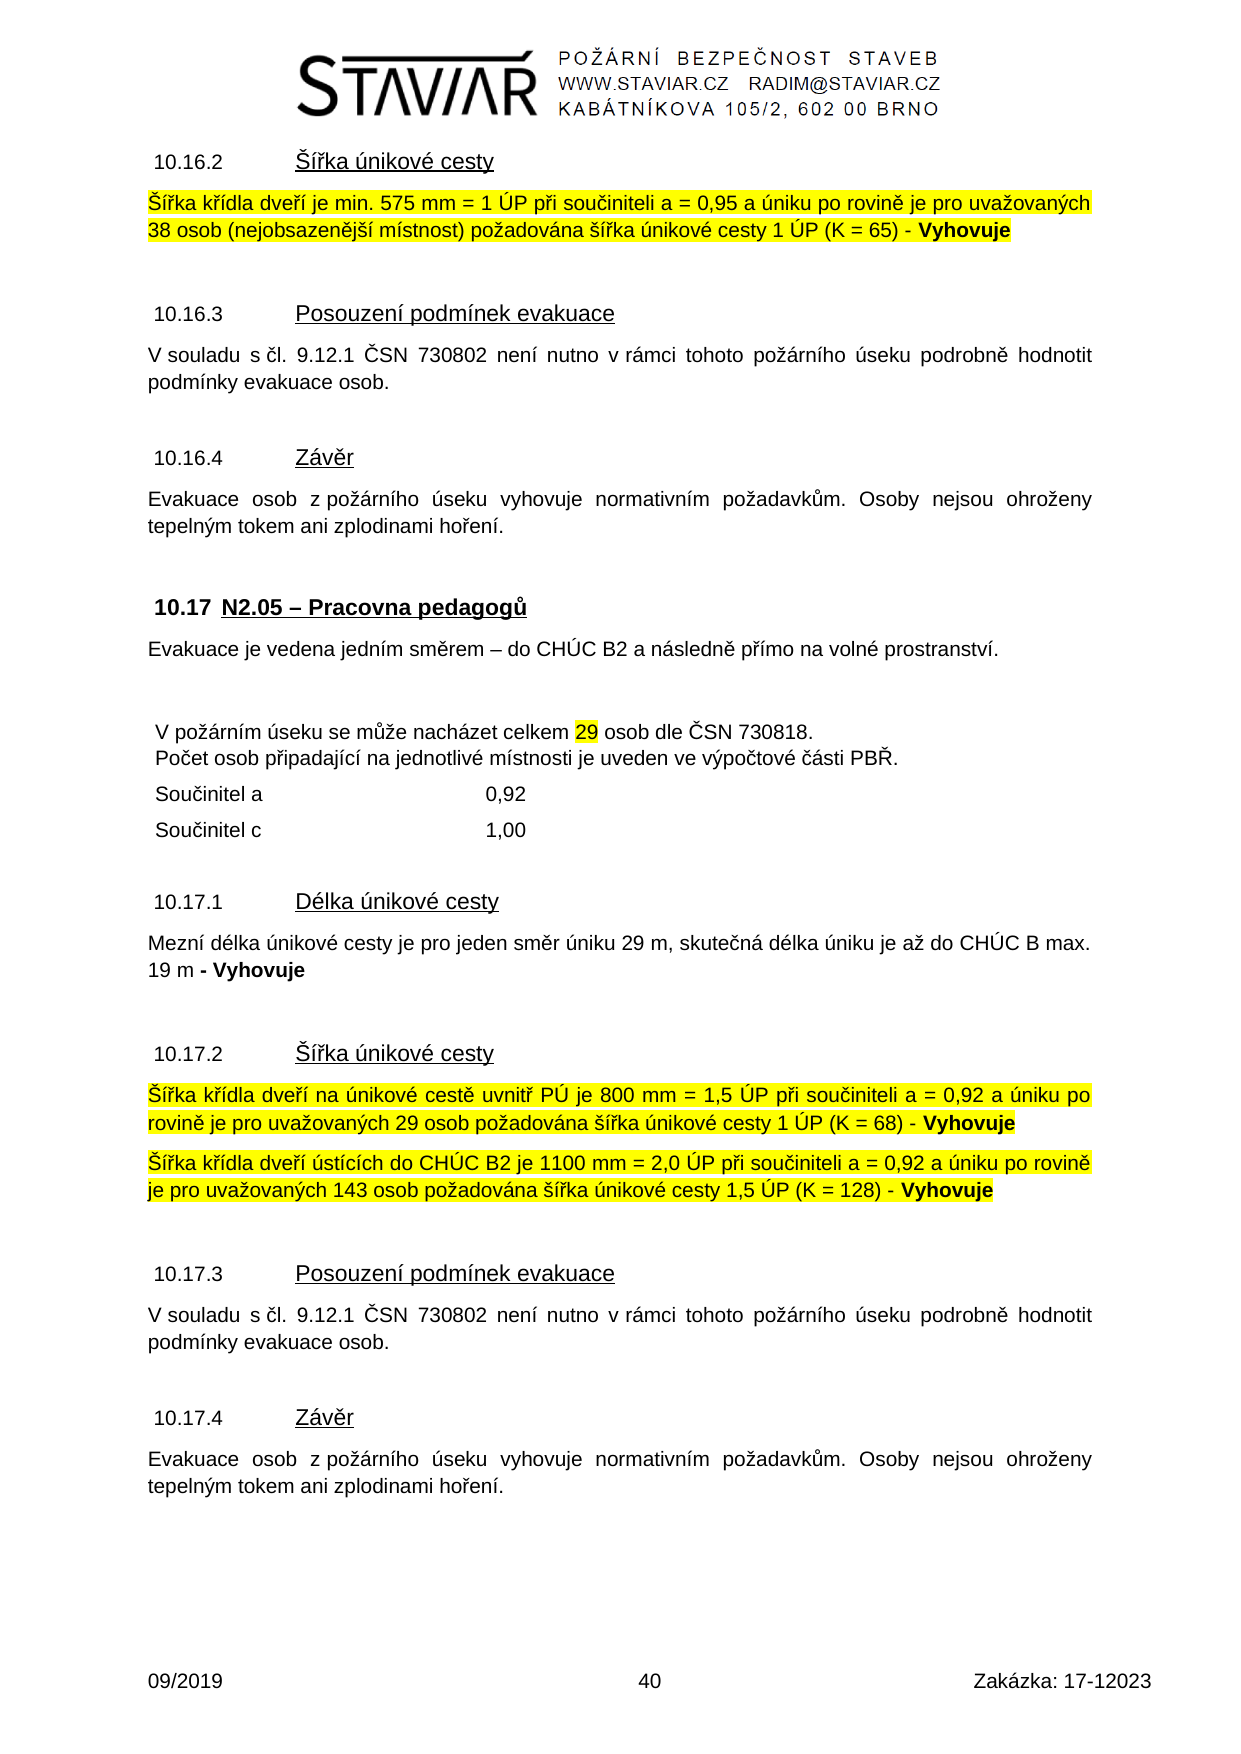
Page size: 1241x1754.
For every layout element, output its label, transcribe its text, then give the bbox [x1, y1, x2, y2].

subtitle Šířka únikové cesty [148, 148, 1092, 174]
text Šířka křídla dveří je min. 575 mm = 1 ÚP při součiniteli a = 0,95 a úniku po rovině je pro uvažovaných 38 osob (nejobsazenější místnost) požadována šířka únikové cesty 1 ÚP (K = 65) - Vyhovuje [148, 214, 1092, 242]
subtitle Posouzení podmínek evakuace [148, 300, 1092, 326]
subtitle Šířka únikové cesty [148, 1040, 1092, 1067]
subtitle Délka únikové cesty [148, 888, 1092, 914]
text Šířka křídla dveří na únikové cestě uvnitř PÚ je 800 mm = 1,5 ÚP při součiniteli a = 0,92 a úniku po rovině je pro uvažovaných 29 osob požadována šířka únikové cesty 1 ÚP (K = 68) - Vyhovuje [148, 1107, 1092, 1134]
text Evakuace osob z požárního úseku vyhovuje normativním požadavkům. Osoby nejsou ohroženy tepelným tokem ani zplodinami hoření. [148, 487, 1092, 538]
picture [293, 43, 945, 128]
text Evakuace osob z požárního úseku vyhovuje normativním požadavkům. Osoby nejsou ohroženy tepelným tokem ani zplodinami hoření. [148, 1447, 1092, 1498]
text Mezní délka únikové cesty je pro jeden směr úniku 29 m, skutečná délka úniku je až do CHÚC B max. 19 m - Vyhovuje [148, 931, 1092, 982]
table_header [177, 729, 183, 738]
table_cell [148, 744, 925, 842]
text V souladu s čl. 9.12.1 ČSN 730802 není nutno v rámci tohoto požárního úseku podrobně hodnotit podmínky evakuace osob. [148, 1303, 1092, 1354]
subtitle N2.05 – Pracovna pedagogů [148, 594, 1092, 621]
text V souladu s čl. 9.12.1 ČSN 730802 není nutno v rámci tohoto požárního úseku podrobně hodnotit podmínky evakuace osob. [148, 343, 1092, 394]
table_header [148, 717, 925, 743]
text Šířka křídla dveří ústících do CHÚC B2 je 1100 mm = 2,0 ÚP při součiniteli a = 0,92 a úniku po rovině je pro uvažovaných 143 osob požadována šířka únikové cesty 1,5 ÚP (K = 128) - Vyhovuje [148, 1174, 1092, 1202]
subtitle Posouzení podmínek evakuace [148, 1260, 1092, 1286]
text Evakuace je vedena jedním směrem – do CHÚC B2 a následně přímo na volné prostranství. [148, 637, 1092, 661]
subtitle Závěr [148, 1404, 1092, 1430]
subtitle Závěr [148, 444, 1092, 470]
